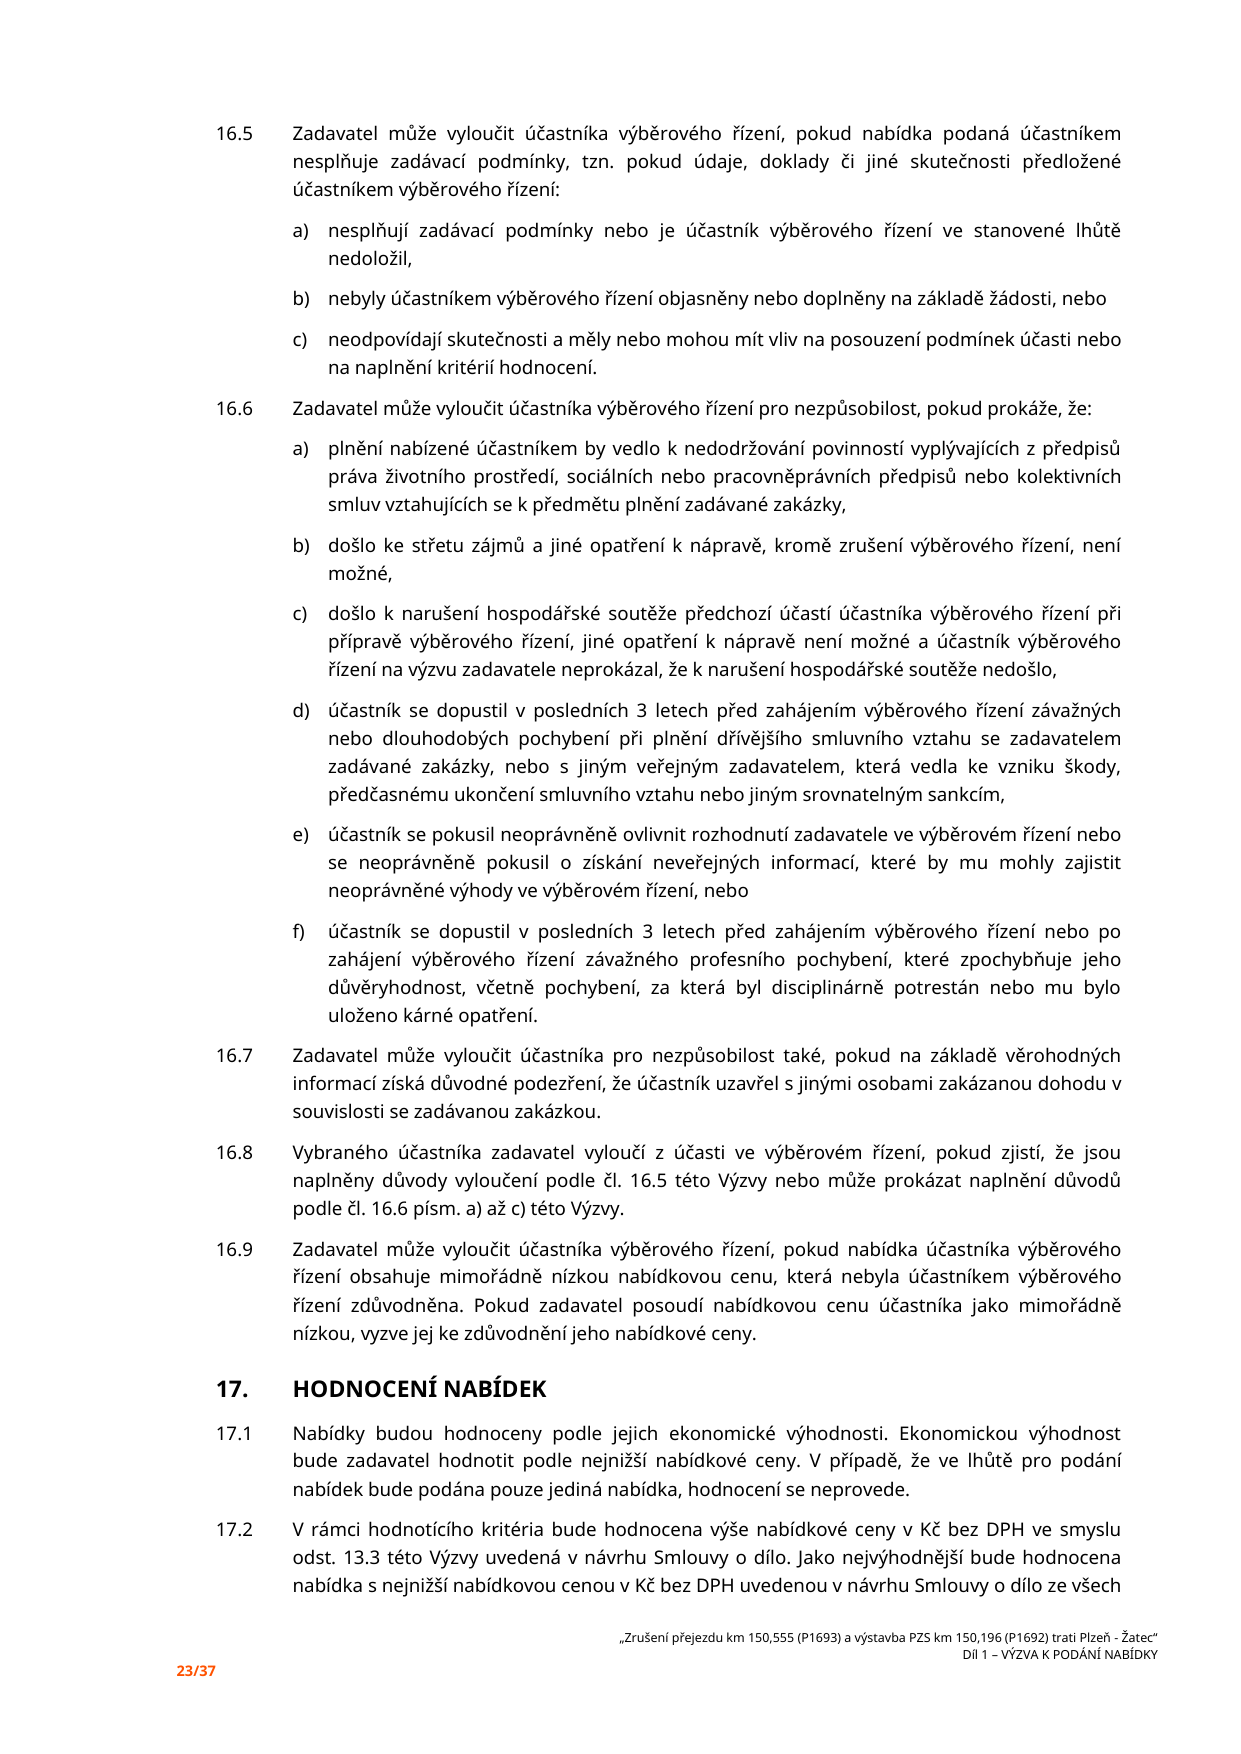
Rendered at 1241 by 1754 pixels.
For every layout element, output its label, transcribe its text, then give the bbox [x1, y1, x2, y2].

text Zadavatel může vyloučit účastníka pro nezpůsobilost také, pokud na základě věrohodných informací získá důvodné podezření, že účastník uzavřel s jinými osobami zakázanou dohodu v souvislosti se zadávanou zakázkou. [216, 1043, 1122, 1124]
text HODNOCENÍ NABÍDEK [216, 1373, 1122, 1404]
list došlo ke střetu zájmů a jiné opatření k nápravě, kromě zrušení výběrového řízení, není možné, [292, 532, 1122, 585]
list došlo k narušení hospodářské soutěže předchozí účastí účastníka výběrového řízení při přípravě výběrového řízení, jiné opatření k nápravě není možné a účastník výběrového řízení na výzvu zadavatele neprokázal, že k narušení hospodářské soutěže nedošlo, [292, 600, 1122, 682]
text Nabídky budou hodnoceny podle jejich ekonomické výhodnosti. Ekonomickou výhodnost bude zadavatel hodnotit podle nejnižší nabídkové ceny. V případě, že ve lhůtě pro podání nabídek bude podána pouze jediná nabídka, hodnocení se neprovede. [216, 1420, 1122, 1501]
list účastník se pokusil neoprávněně ovlivnit rozhodnutí zadavatele ve výběrovém řízení nebo se neoprávněně pokusil o získání neveřejných informací, které by mu mohly zajistit neoprávněné výhody ve výběrovém řízení, nebo [292, 822, 1122, 903]
list plnění nabízené účastníkem by vedlo k nedodržování povinností vyplývajících z předpisů práva životního prostředí, sociálních nebo pracovněprávních předpisů nebo kolektivních smluv vztahujících se k předmětu plnění zadávané zakázky, [292, 435, 1122, 517]
list neodpovídají skutečnosti a měly nebo mohou mít vliv na posouzení podmínek účasti nebo na naplnění kritérií hodnocení. [292, 326, 1122, 380]
text Zadavatel může vyloučit účastníka výběrového řízení pro nezpůsobilost, pokud prokáže, že: [216, 395, 1122, 420]
text Zadavatel může vyloučit účastníka výběrového řízení, pokud nabídka účastníka výběrového řízení obsahuje mimořádně nízkou nabídkovou cenu, která nebyla účastníkem výběrového řízení zdůvodněna. Pokud zadavatel posoudí nabídkovou cenu účastníka jako mimořádně nízkou, vyzve jej ke zdůvodnění jeho nabídkové ceny. [216, 1236, 1122, 1345]
list účastník se dopustil v posledních 3 letech před zahájením výběrového řízení nebo po zahájení výběrového řízení závažného profesního pochybení, které zpochybňuje jeho důvěryhodnost, včetně pochybení, za která byl disciplinárně potrestán nebo mu bylo uloženo kárné opatření. [292, 918, 1122, 1028]
list nesplňují zadávací podmínky nebo je účastník výběrového řízení ve stanovené lhůtě nedoložil, [292, 217, 1122, 271]
list nebyly účastníkem výběrového řízení objasněny nebo doplněny na základě žádosti, nebo [292, 286, 1122, 311]
text Zadavatel může vyloučit účastníka výběrového řízení, pokud nabídka podaná účastníkem nesplňuje zadávací podmínky, tzn. pokud údaje, doklady či jiné skutečnosti předložené účastníkem výběrového řízení: [216, 121, 1122, 202]
text Vybraného účastníka zadavatel vyloučí z účasti ve výběrovém řízení, pokud zjistí, že jsou naplněny důvody vyloučení podle čl. 16.5 této Výzvy nebo může prokázat naplnění důvodů podle čl. 16.6 písm. a) až c) této Výzvy. [216, 1139, 1122, 1221]
list účastník se dopustil v posledních 3 letech před zahájením výběrového řízení závažných nebo dlouhodobých pochybení při plnění dřívějšího smluvního vztahu se zadavatelem zadávané zakázky, nebo s jiným veřejným zadavatelem, která vedla ke vzniku škody, předčasnému ukončení smluvního vztahu nebo jiným srovnatelným sankcím, [292, 697, 1122, 807]
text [216, 1516, 1122, 1598]
